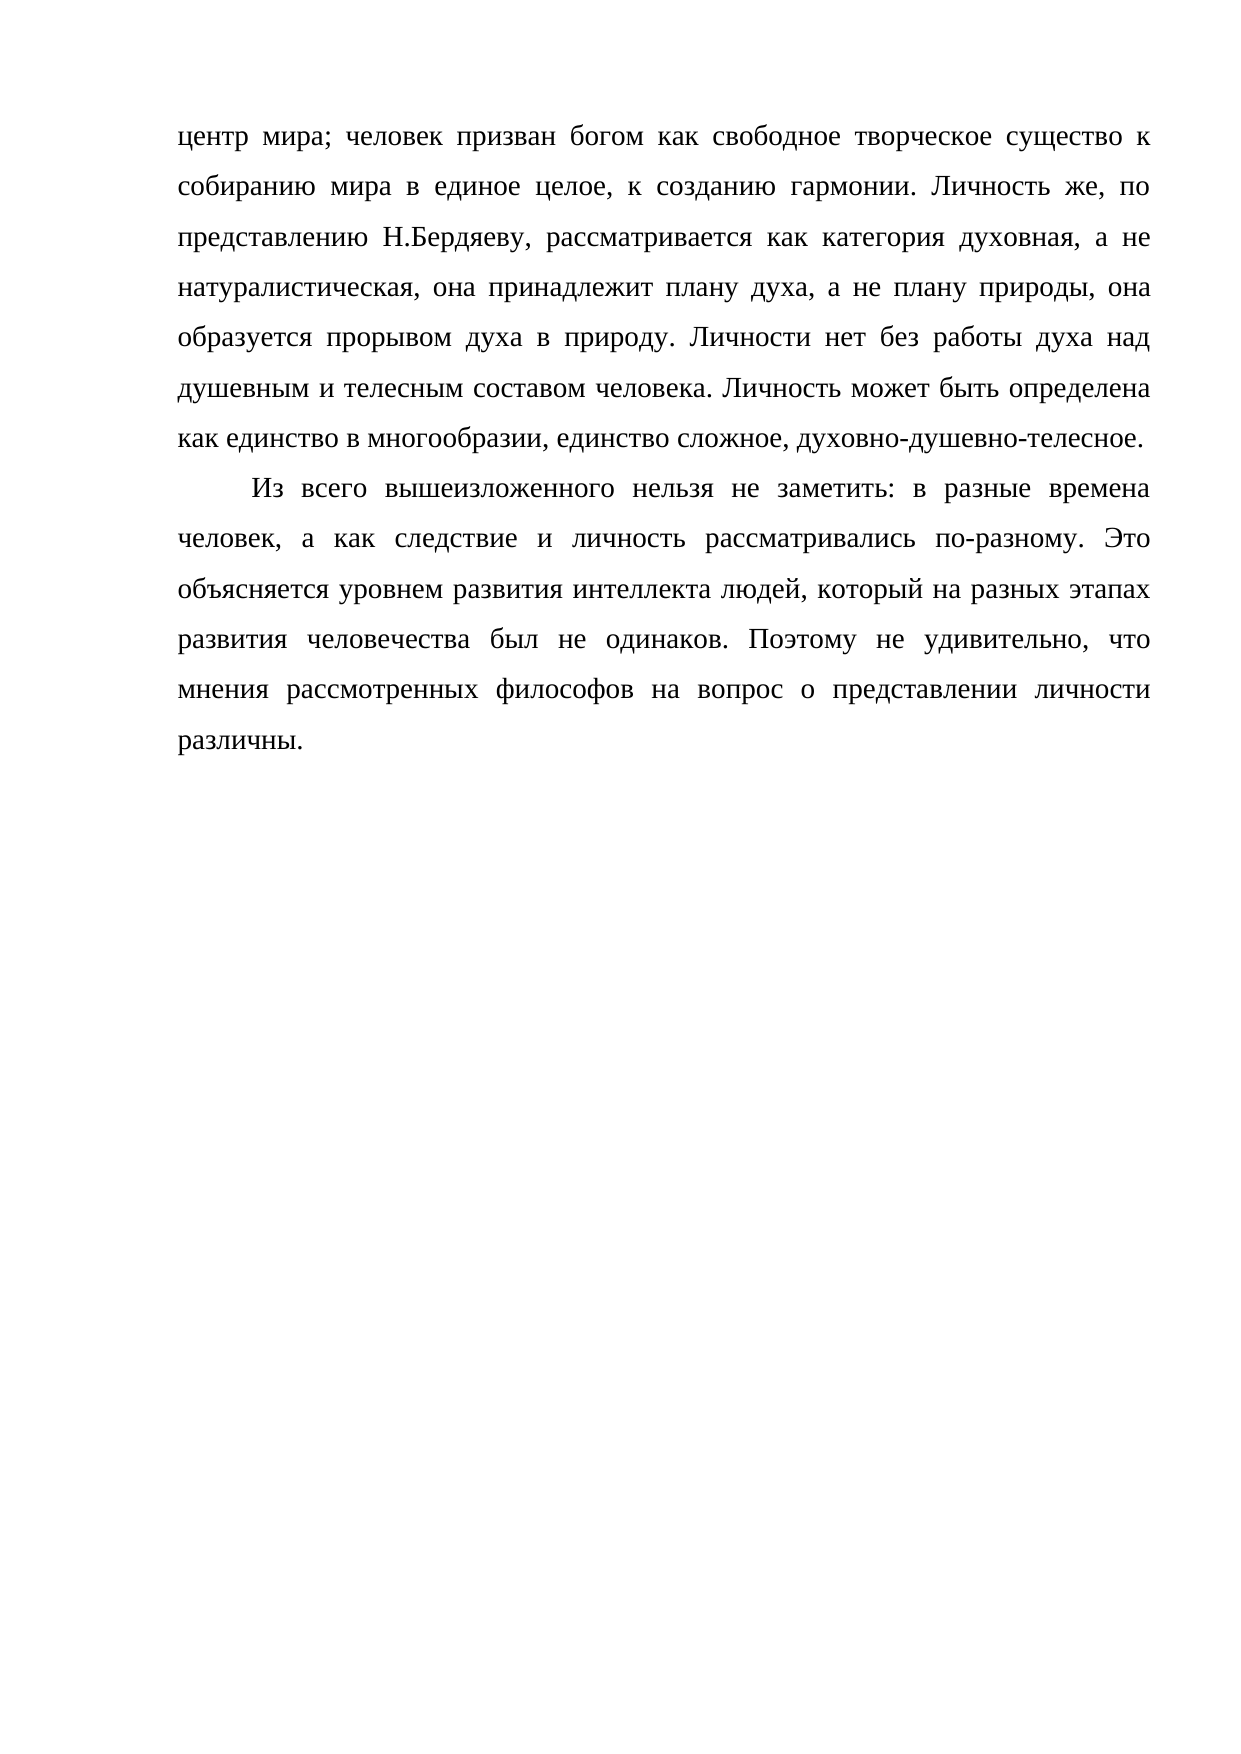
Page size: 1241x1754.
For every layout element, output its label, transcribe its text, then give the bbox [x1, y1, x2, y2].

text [177, 118, 1152, 453]
text Из всего вышеизложенного нельзя не заметить: в разные времена человек, а как следствие и личность рассматривались по-разному. Это объясняется уровнем развития интеллекта людей, который на разных этапах развития человечества был не одинаков. Поэтому не удивительно, что мнения рассмотренных философов на вопрос о представлении личности различны. [177, 470, 1152, 755]
